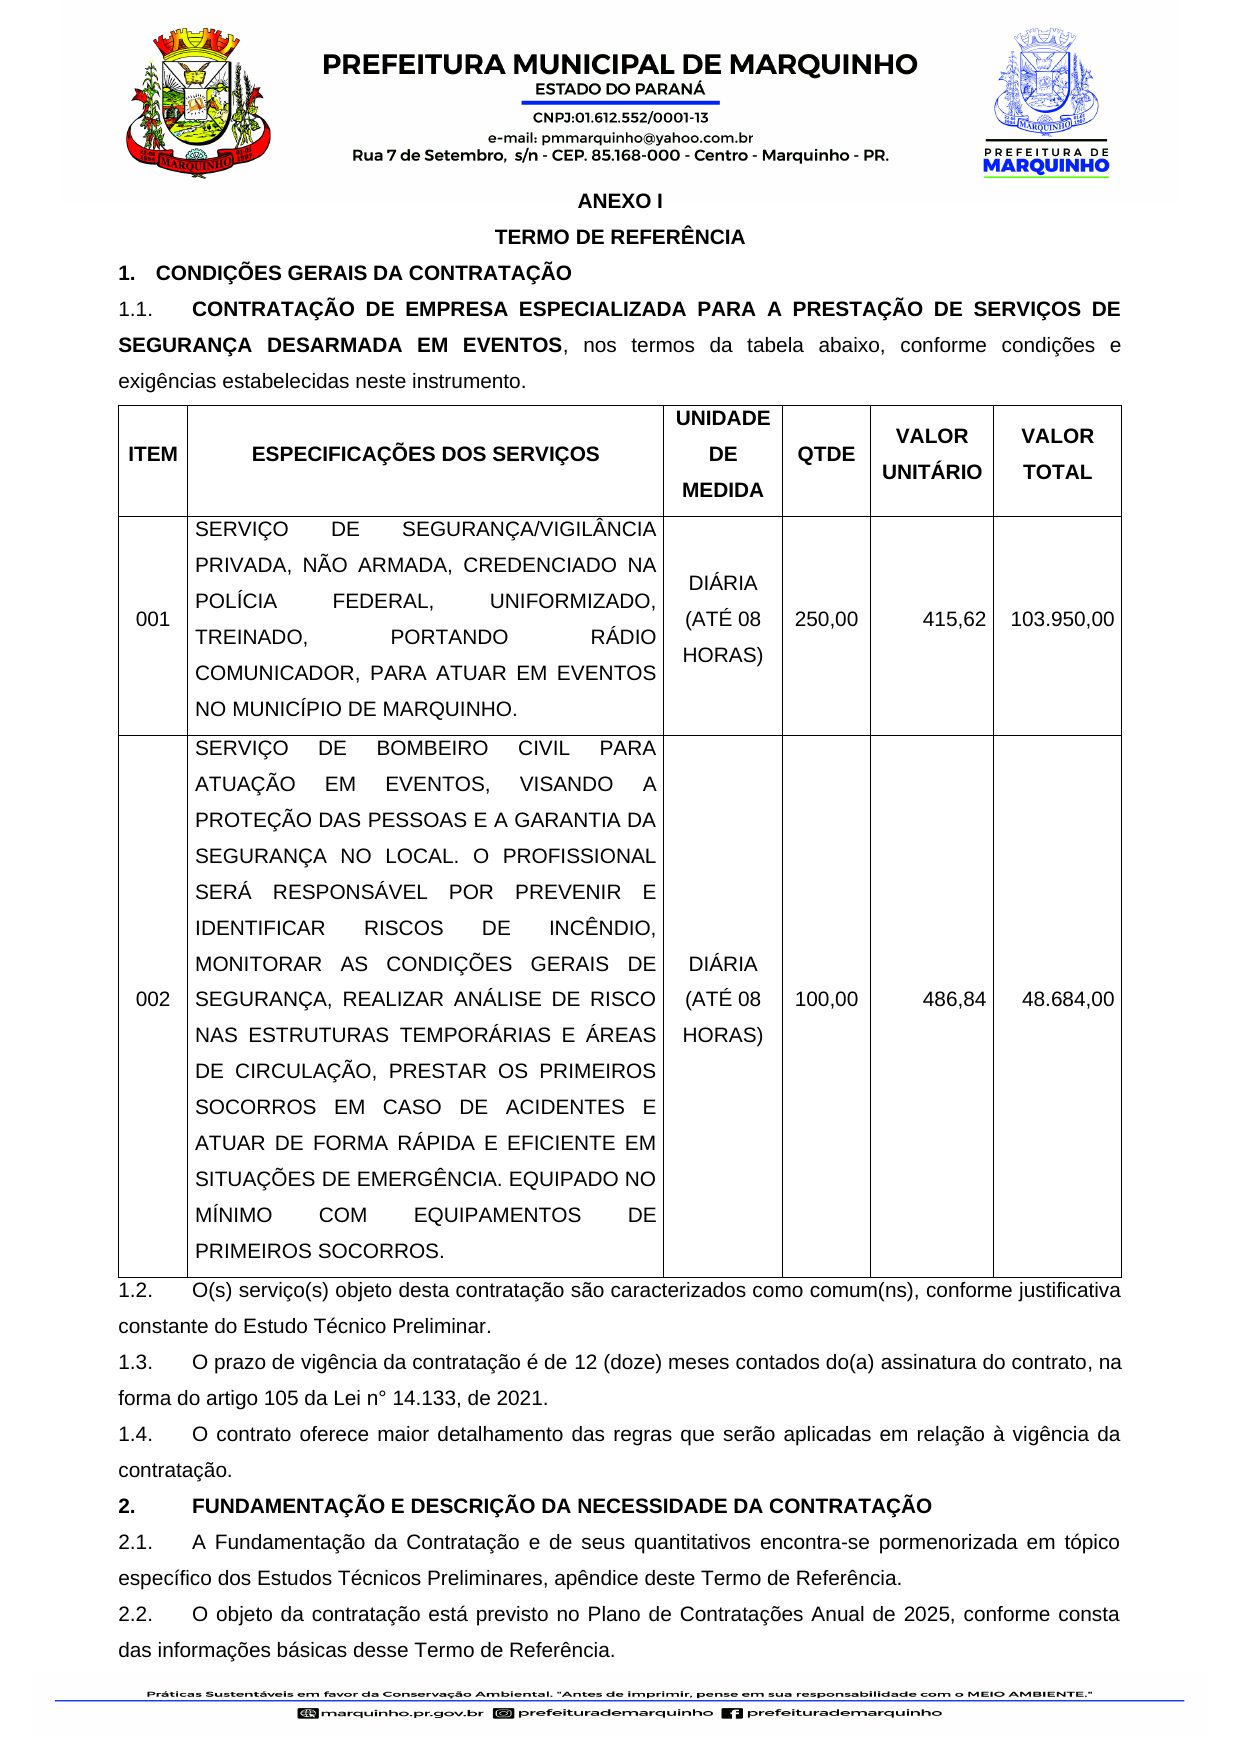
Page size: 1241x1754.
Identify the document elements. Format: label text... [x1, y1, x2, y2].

text O objeto da contratação está previsto no Plano de Contratações Anual de 2025, conforme consta das informações básicas desse Termo de Referência. [118, 1602, 1122, 1661]
table_cell 415,62 [871, 517, 993, 735]
table_cell DIÁRIA (ATÉ 08 HORAS) [664, 517, 782, 735]
table_header UNIDADE DE MEDIDA [664, 406, 782, 516]
table_cell 486,84 [871, 736, 993, 1277]
table_cell DIÁRIA (ATÉ 08 HORAS) [664, 736, 782, 1277]
table_cell SERVIÇO DE BOMBEIRO CIVIL PARA ATUAÇÃO EM EVENTOS, VISANDO A PROTEÇÃO DAS PESSOAS E A GARANTIA DA SEGURANÇA NO LOCAL. O PROFISSIONAL SERÁ RESPONSÁVEL POR PREVENIR E IDENTIFICAR RISCOS DE INCÊNDIO, MONITORAR AS CONDIÇÕES GERAIS DE SEGURANÇA, REALIZAR ANÁLISE DE RISCO NAS ESTRUTURAS TEMPORÁRIAS E ÁREAS DE CIRCULAÇÃO, PRESTAR OS PRIMEIROS SOCORROS EM CASO DE ACIDENTES E ATUAR DE FORMA RÁPIDA E EFICIENTE EM SITUAÇÕES DE EMERGÊNCIA. EQUIPADO NO MÍNIMO COM EQUIPAMENTOS DE PRIMEIROS SOCORROS. [188, 736, 663, 1277]
table_cell 001 [119, 517, 187, 735]
picture [60, 0, 1181, 203]
list CONDIÇÕES GERAIS DA CONTRATAÇÃO [118, 261, 1122, 285]
table_cell 002 [119, 736, 187, 1277]
text CONTRATAÇÃO DE EMPRESA ESPECIALIZADA PARA A PRESTAÇÃO DE SERVIÇOS DE SEGURANÇA DESARMADA EM EVENTOS, nos termos da tabela abaixo, conforme condições e exigências estabelecidas neste instrumento. [118, 297, 1122, 393]
table_cell 48.684,00 [994, 736, 1121, 1277]
text TERMO DE REFERÊNCIA [118, 225, 1122, 249]
table_cell 103.950,00 [994, 517, 1121, 735]
table_header VALOR UNITÁRIO [871, 406, 993, 516]
table_header ESPECIFICAÇÕES DOS SERVIÇOS [188, 406, 663, 516]
table_header QTDE [783, 406, 870, 516]
text O prazo de vigência da contratação é de 12 (doze) meses contados do(a) assinatura do contrato, na forma do artigo 105 da Lei n° 14.133, de 2021. [118, 1350, 1122, 1410]
text FUNDAMENTAÇÃO E DESCRIÇÃO DA NECESSIDADE DA CONTRATAÇÃO [118, 1494, 1122, 1518]
table_header ITEM [119, 406, 187, 516]
text ANEXO I [118, 189, 1122, 213]
picture [31, 1673, 1208, 1736]
table_cell 100,00 [783, 736, 870, 1277]
table_cell SERVIÇO DE SEGURANÇA/VIGILÂNCIA PRIVADA, NÃO ARMADA, CREDENCIADO NA POLÍCIA FEDERAL, UNIFORMIZADO, TREINADO, PORTANDO RÁDIO COMUNICADOR, PARA ATUAR EM EVENTOS NO MUNICÍPIO DE MARQUINHO. [188, 517, 663, 735]
text A Fundamentação da Contratação e de seus quantitativos encontra-se pormenorizada em tópico específico dos Estudos Técnicos Preliminares, apêndice deste Termo de Referência. [118, 1530, 1122, 1589]
table_header VALOR TOTAL [994, 406, 1121, 516]
text O(s) serviço(s) objeto desta contratação são caracterizados como comum(ns), conforme justificativa constante do Estudo Técnico Preliminar. [118, 1278, 1122, 1338]
table_cell 250,00 [783, 517, 870, 735]
text O contrato oferece maior detalhamento das regras que serão aplicadas em relação à vigência da contratação. [118, 1422, 1122, 1482]
